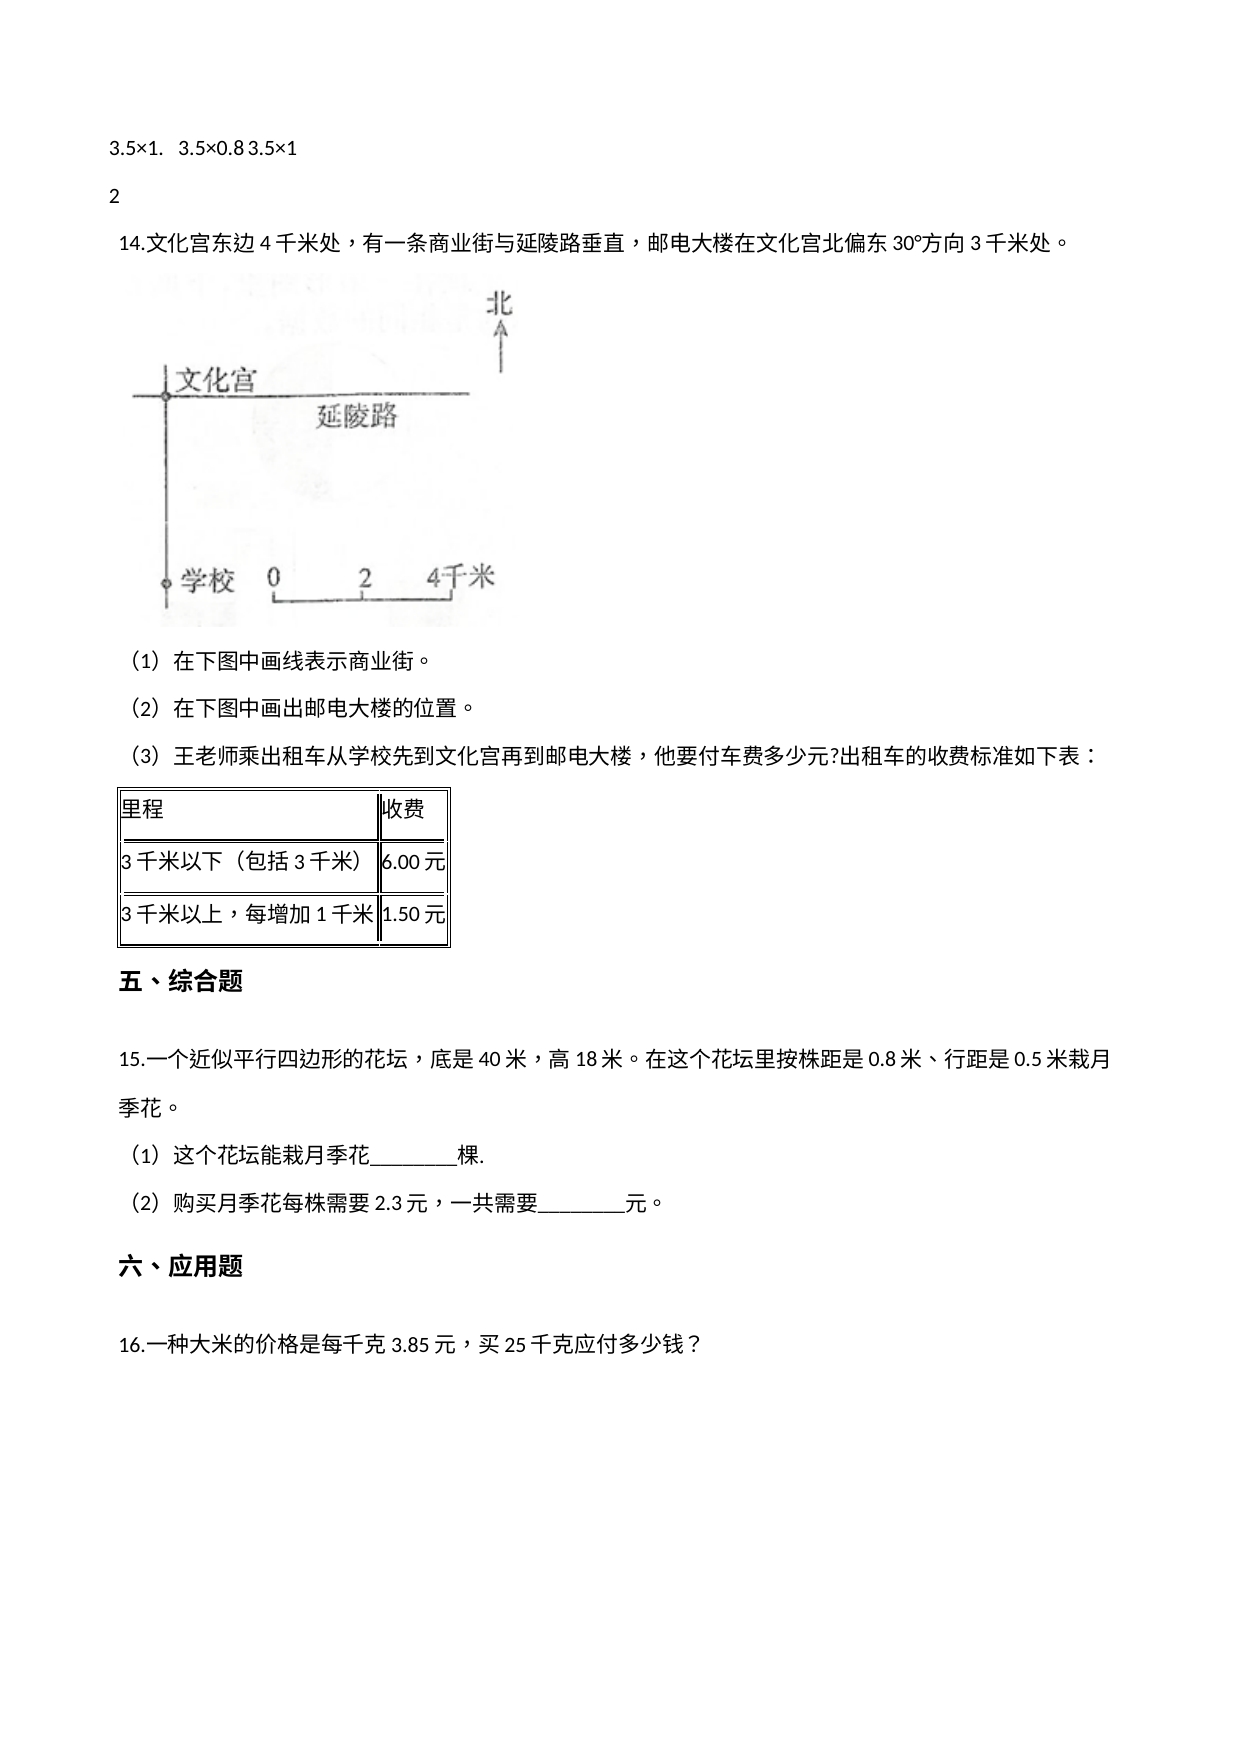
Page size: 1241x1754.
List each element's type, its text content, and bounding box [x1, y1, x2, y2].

table_header 3.5×1.2 [107, 130, 176, 226]
text 五、综合题 [118, 948, 1122, 1013]
table_cell 1.50元 [379, 892, 449, 944]
text 16.一种大米的价格是每千克3.85元，买25千克应付多少钱？ [118, 1328, 1122, 1361]
text （2）在下图中画出邮电大楼的位置。 [118, 692, 1122, 724]
text 六、应用题 [118, 1234, 1122, 1299]
table_cell 3千米以上，每增加1千米 [119, 892, 379, 944]
text （2）购买月季花每株需要2.3元，一共需要________元。 [118, 1186, 1122, 1219]
picture [123, 273, 519, 627]
table_cell 6.00元 [379, 839, 449, 892]
text （1）在下图中画线表示商业街。 [118, 644, 1122, 677]
table_header 收费 [379, 788, 449, 839]
text （3）王老师乘出租车从学校先到文化宫再到邮电大楼，他要付车费多少元?出租车的收费标准如下表： [118, 739, 1122, 772]
table_header 3.5×1 [246, 130, 299, 226]
table_header 里程 [121, 791, 379, 839]
text （1）这个花坛能栽月季花________棵. [118, 1139, 1122, 1171]
text 15.一个近似平行四边形的花坛，底是40米，高18米。在这个花坛里按株距是0.8米、行距是0.5米栽月季花。 [118, 1043, 1122, 1124]
table_cell 3千米以下（包括3千米） [119, 839, 379, 892]
table_header 3.5×0.8 [176, 130, 246, 226]
text 14.文化宫东边4千米处，有一条商业街与延陵路垂直，邮电大楼在文化宫北偏东30°方向3千米处。 [118, 226, 1122, 259]
